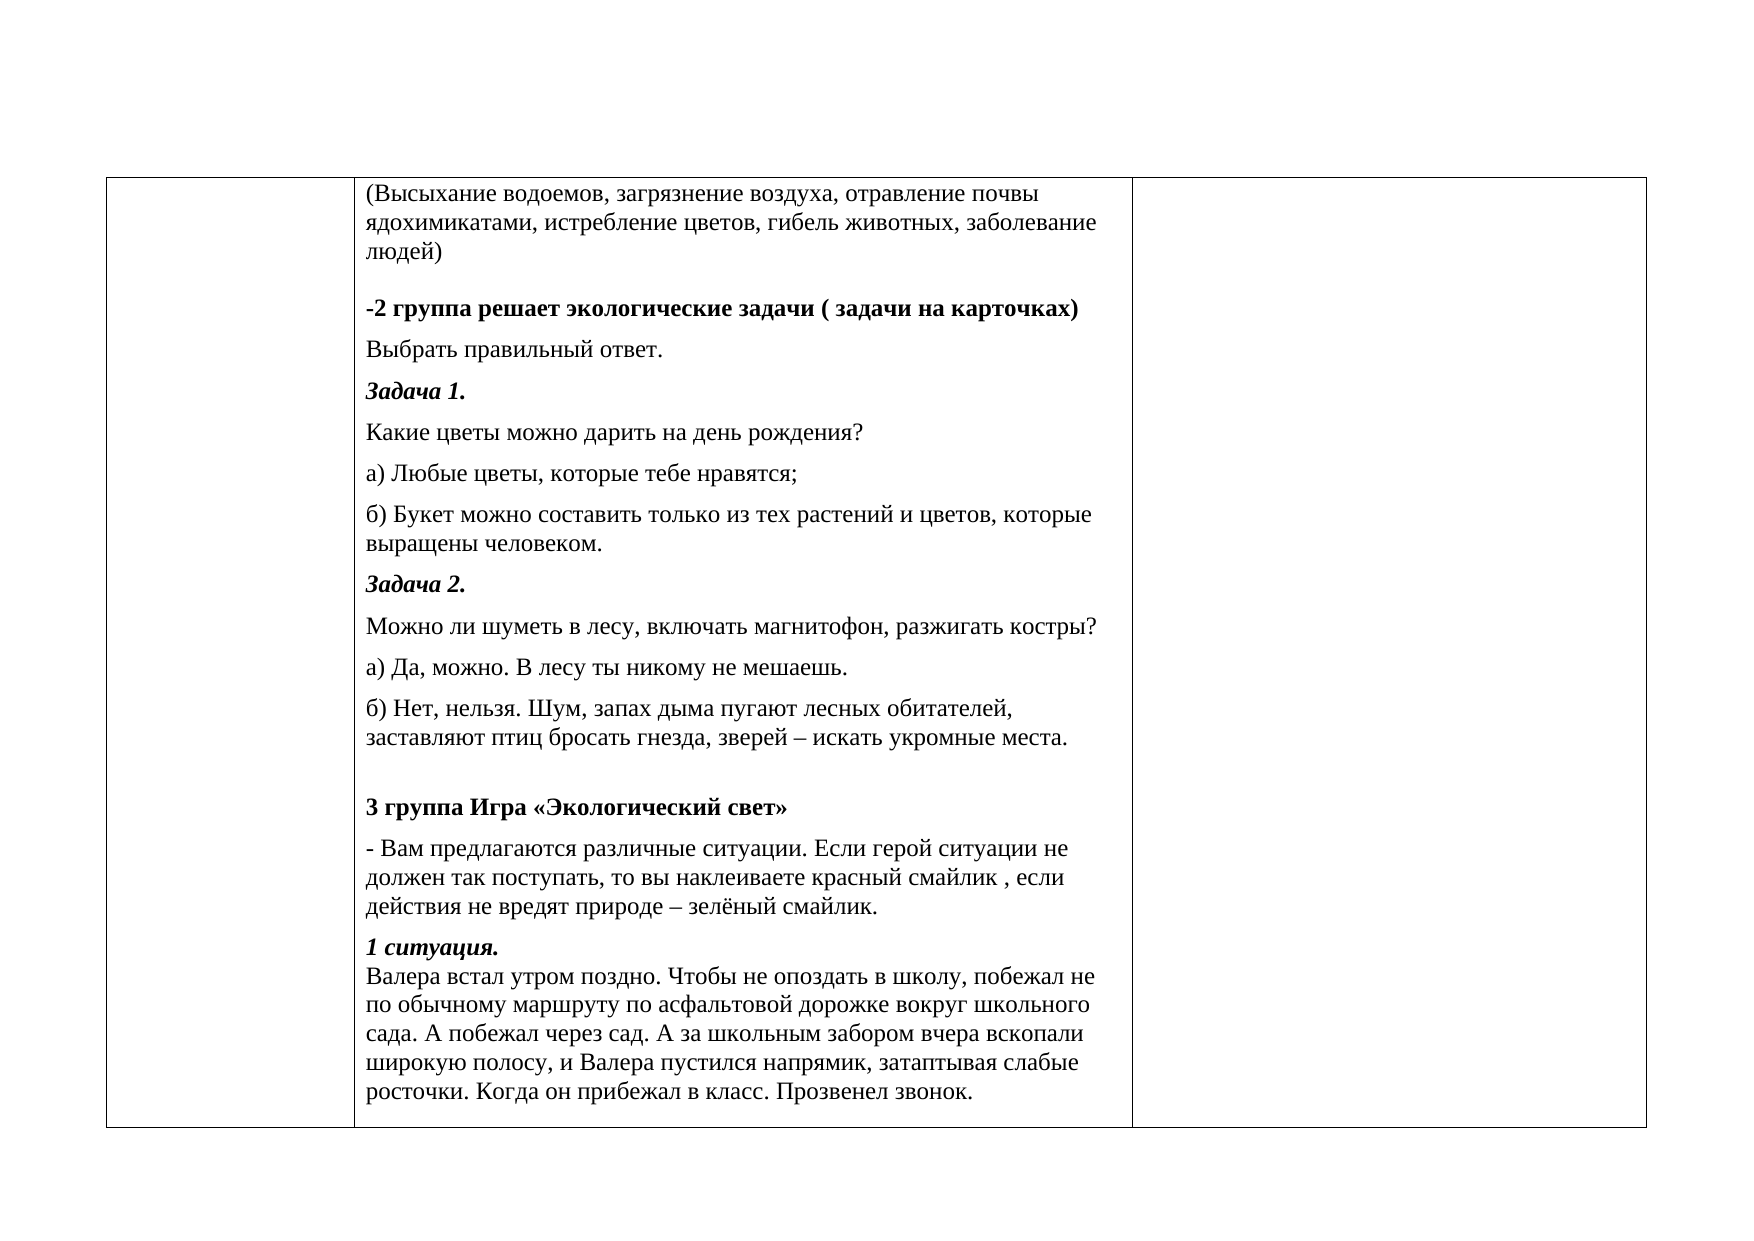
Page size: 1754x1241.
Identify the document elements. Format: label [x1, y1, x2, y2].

table_cell [1133, 178, 1646, 1127]
table_cell [355, 178, 1132, 1127]
table_cell [107, 178, 354, 1127]
